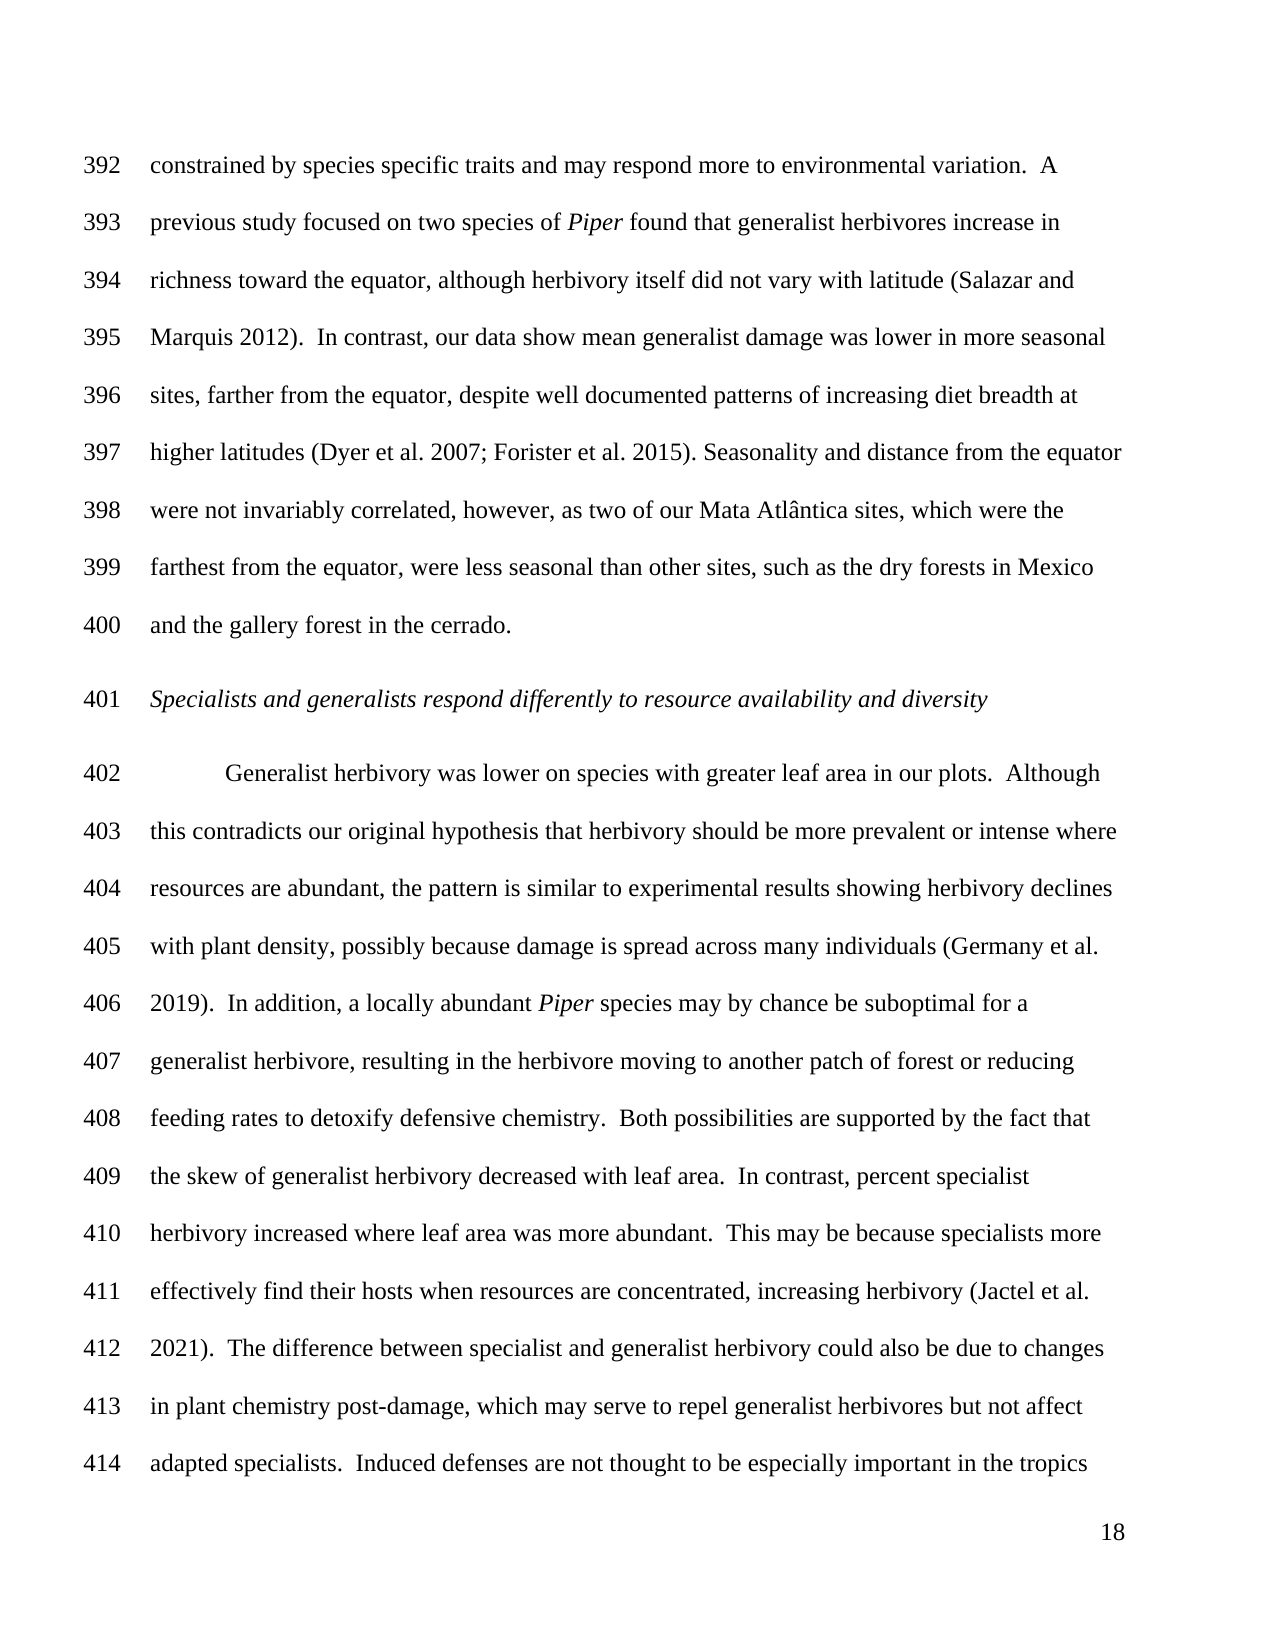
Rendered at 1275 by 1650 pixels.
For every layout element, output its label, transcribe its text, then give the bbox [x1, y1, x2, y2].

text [150, 758, 1125, 1477]
text Specialists and generalists respond differently to resource availability and diversity [150, 684, 1125, 713]
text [150, 150, 1125, 639]
